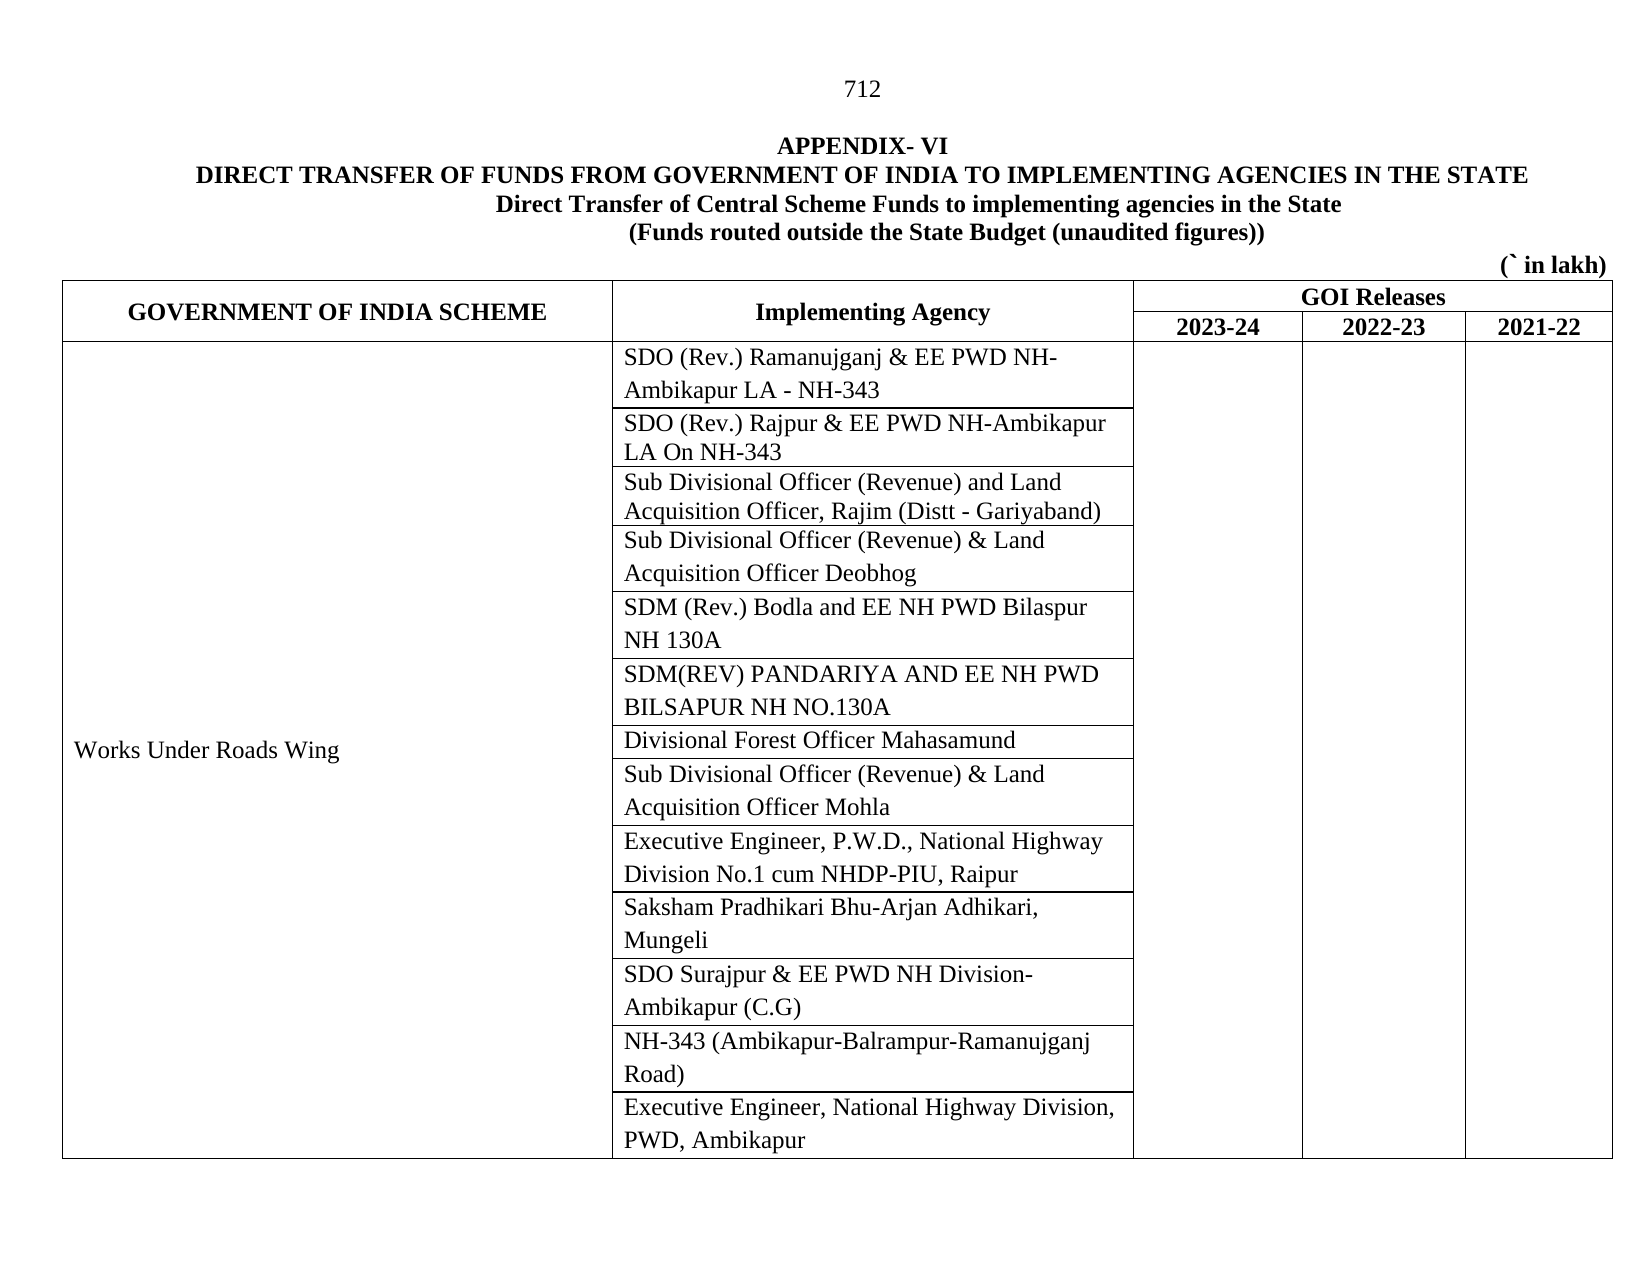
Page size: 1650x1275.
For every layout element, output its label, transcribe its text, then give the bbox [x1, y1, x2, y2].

table_cell NH-343 (Ambikapur-Balrampur-Ramanujganj Road) [613, 1026, 1133, 1091]
table_header Implementing Agency [613, 281, 1133, 341]
text (` in lakh) [1350, 246, 1650, 280]
table_header GOI Releases [1134, 281, 1612, 311]
table_cell Sub Divisional Officer (Revenue) & Land Acquisition Officer Mohla [613, 759, 1133, 825]
table_cell Executive Engineer, P.W.D., National Highway Division No.1 cum NHDP-PIU, Raipur [613, 826, 1133, 891]
table_cell SDO Surajpur & EE PWD NH Division-Ambikapur (C.G) [613, 959, 1133, 1025]
table_cell 2023-24 [1134, 312, 1302, 341]
table_cell SDO (Rev.) Rajpur & EE PWD NH-Ambikapur LA On NH-343 [613, 409, 1133, 466]
text Direct Transfer of Central Scheme Funds to implementing agencies in the State [94, 189, 1650, 217]
text APPENDIX- VI [150, 131, 1575, 160]
table_cell Sub Divisional Officer (Revenue) & Land Acquisition Officer Deobhog [613, 526, 1133, 591]
table_cell SDM(REV) PANDARIYA AND EE NH PWD BILSAPUR NH NO.130A [613, 659, 1133, 724]
table_cell [1466, 342, 1612, 1158]
table_cell 2022-23 [1303, 312, 1465, 341]
table_cell Divisional Forest Officer Mahasamund [613, 726, 1133, 758]
table_cell [1134, 342, 1302, 1158]
table_cell SDO (Rev.) Ramanujganj & EE PWD NH- Ambikapur LA - NH-343 [613, 342, 1133, 407]
text DIRECT TRANSFER OF FUNDS FROM GOVERNMENT OF INDIA TO IMPLEMENTING AGENCIES IN THE STATE [150, 160, 1575, 189]
table_cell [1303, 342, 1465, 1158]
table_cell Works Under Roads Wing [63, 342, 612, 1158]
text (Funds routed outside the State Budget (unaudited figures)) [150, 217, 1650, 246]
table_cell Executive Engineer, National Highway Division, PWD, Ambikapur [613, 1093, 1133, 1158]
table_header GOVERNMENT OF INDIA SCHEME [63, 281, 612, 341]
table_cell Sub Divisional Officer (Revenue) and Land Acquisition Officer, Rajim (Distt - Gariyaband) [613, 467, 1133, 524]
table_cell SDM (Rev.) Bodla and EE NH PWD Bilaspur NH 130A [613, 592, 1133, 658]
table_cell Saksham Pradhikari Bhu-Arjan Adhikari, Mungeli [613, 893, 1133, 958]
table_cell 2021-22 [1466, 312, 1612, 341]
